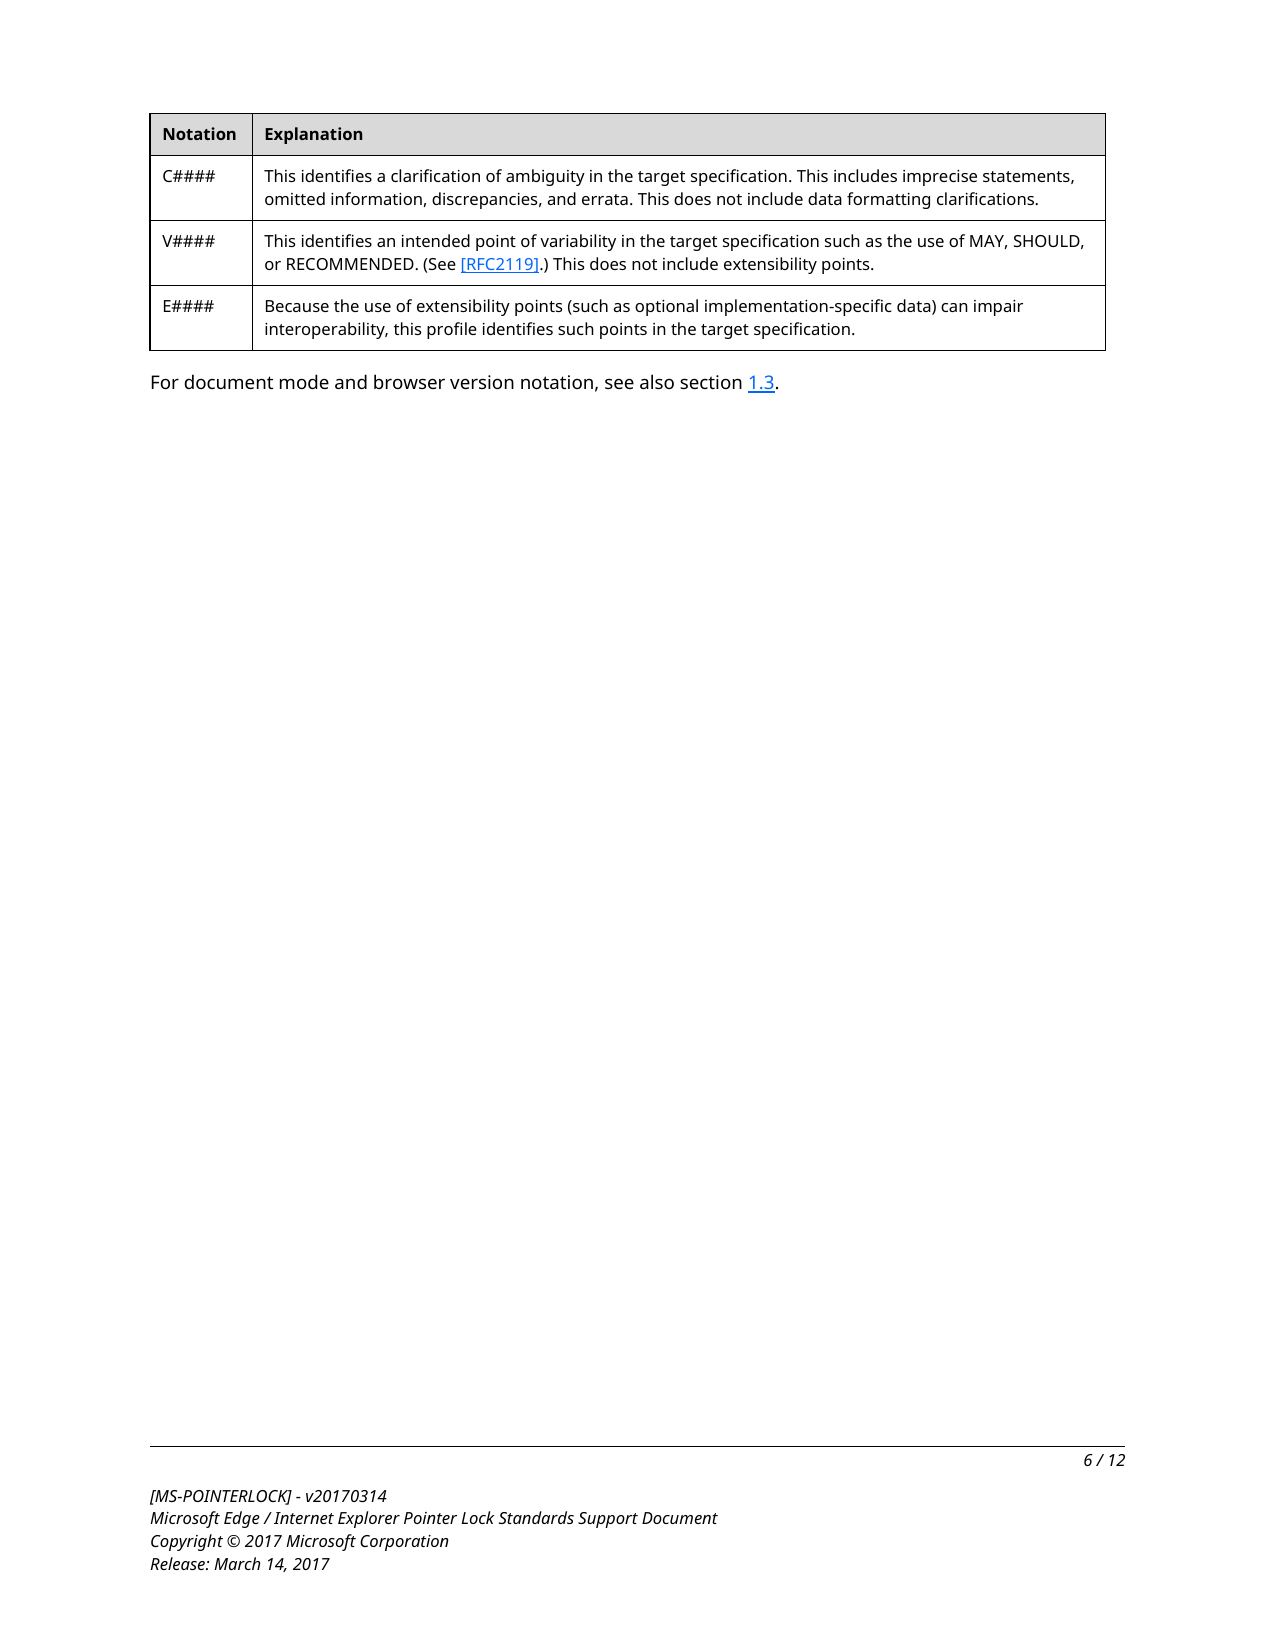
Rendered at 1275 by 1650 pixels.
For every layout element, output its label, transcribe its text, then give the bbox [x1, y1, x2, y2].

text For document mode and browser version notation, see also section 1.3. [150, 369, 1125, 395]
table_cell E#### [151, 286, 252, 350]
table_header Notation [151, 114, 252, 155]
table_cell V#### [151, 221, 252, 285]
table_header Explanation [253, 114, 1105, 155]
table_cell Because the use of extensibility points (such as optional implementation-specific data) can impair interoperability, this profile identifies such points in the target specification. [253, 286, 1105, 350]
table_cell This identifies an intended point of variability in the target specification such as the use of MAY, SHOULD, or RECOMMENDED. (See [RFC2119].) This does not include extensibility points. [253, 221, 1105, 285]
table_cell C#### [151, 156, 252, 220]
table_cell This identifies a clarification of ambiguity in the target specification. This includes imprecise statements, omitted information, discrepancies, and errata. This does not include data formatting clarifications. [253, 156, 1105, 220]
